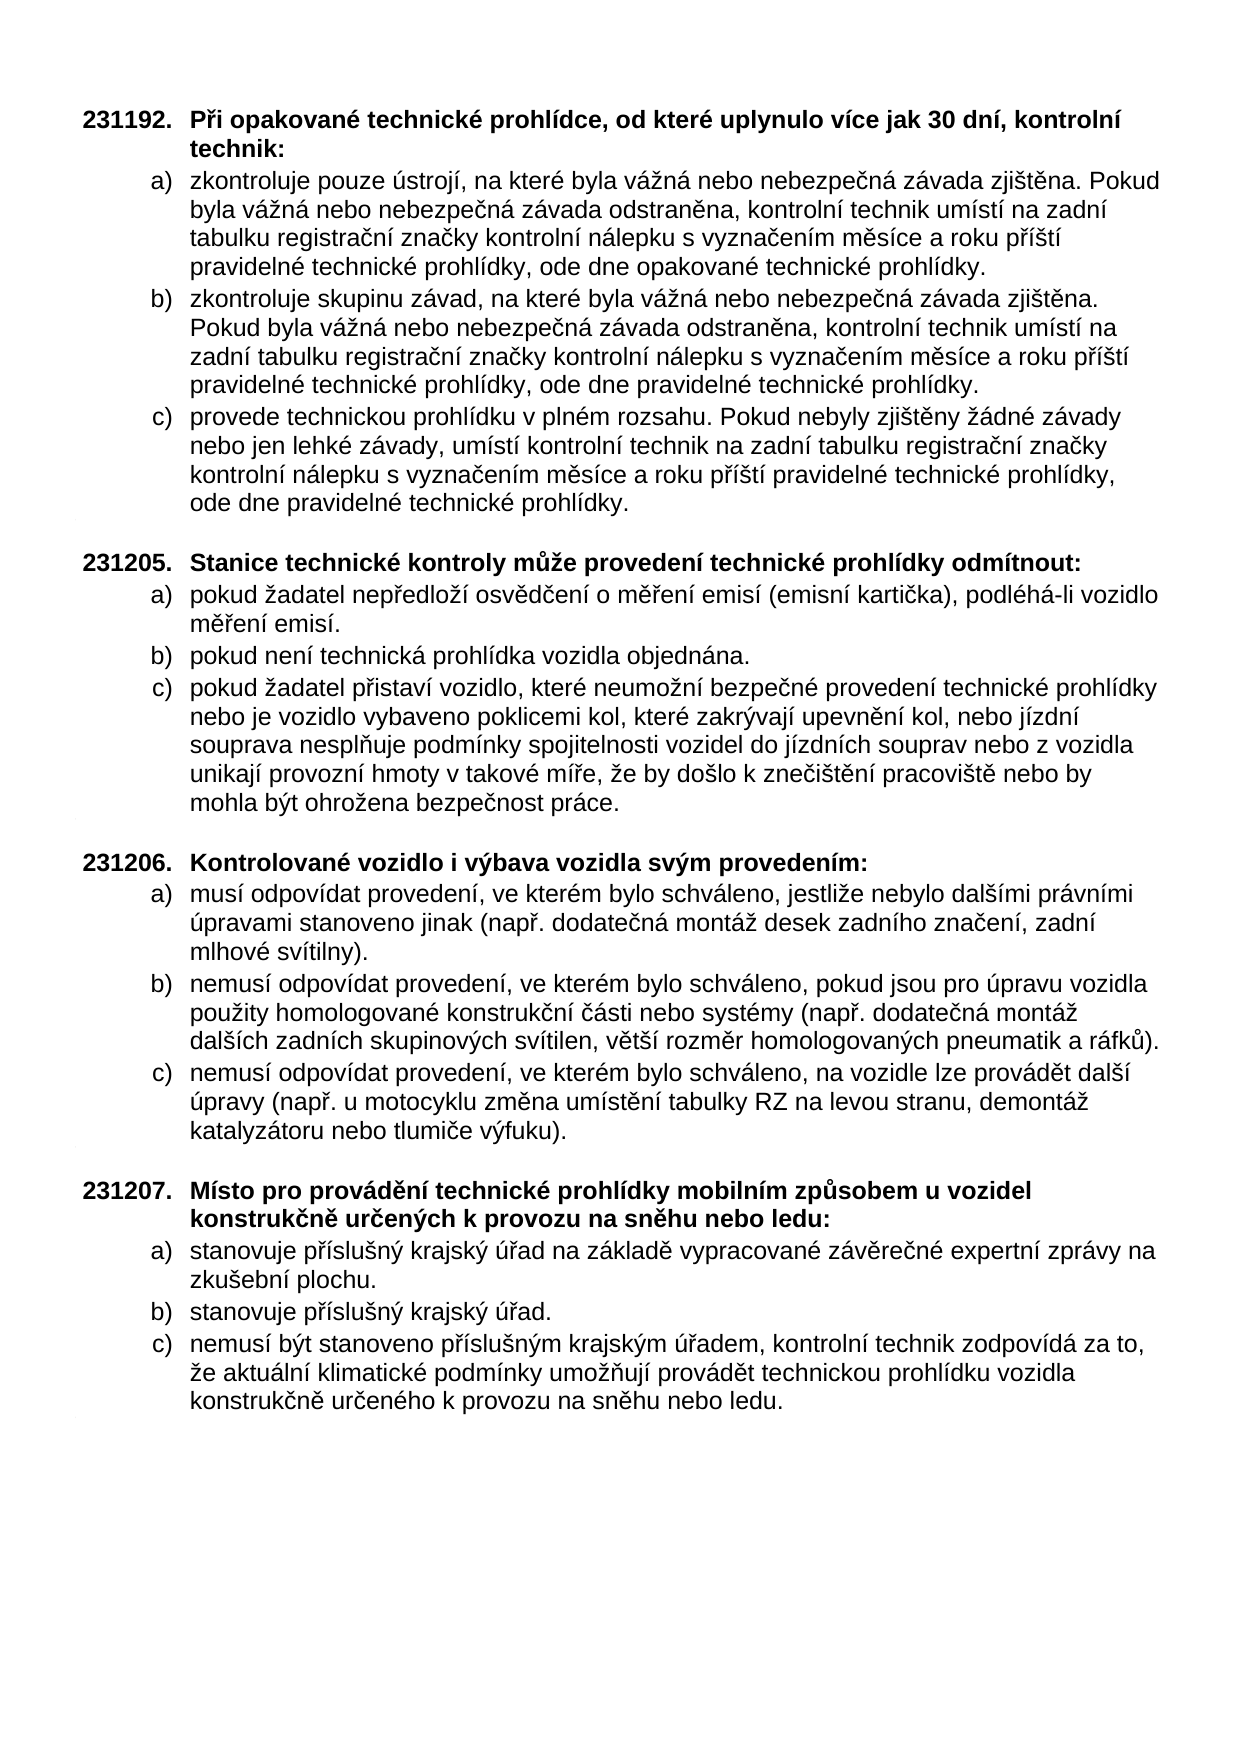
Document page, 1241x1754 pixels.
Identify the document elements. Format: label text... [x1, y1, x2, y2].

table_cell stanovuje příslušný krajský úřad. [188, 1295, 1165, 1327]
table_cell b) [75, 967, 188, 1057]
table_cell musí odpovídat provedení, ve kterém bylo schváleno, jestliže nebylo dalšími právními úpravami stanoveno jinak (např. dodatečná montáž desek zadního značení, zadní mlhové svítilny). [188, 878, 1165, 967]
table_header 231206. [75, 846, 188, 878]
table_cell a) [75, 878, 188, 967]
table_cell zkontroluje pouze ústrojí, na které byla vážná nebo nebezpečná závada zjištěna. Pokud byla vážná nebo nebezpečná závada odstraněna, kontrolní technik umístí na zadní tabulku registrační značky kontrolní nálepku s vyznačením měsíce a roku příští pravidelné technické prohlídky, ode dne opakované technické prohlídky. [188, 164, 1165, 282]
table_cell c) [75, 1327, 188, 1417]
table_cell b) [75, 1295, 188, 1327]
table_header 231205. [75, 547, 188, 579]
table_header 231192. [75, 104, 188, 164]
table_cell b) [75, 283, 188, 401]
table_cell a) [75, 164, 188, 282]
table_cell zkontroluje skupinu závad, na které byla vážná nebo nebezpečná závada zjištěna. Pokud byla vážná nebo nebezpečná závada odstraněna, kontrolní technik umístí na zadní tabulku registrační značky kontrolní nálepku s vyznačením měsíce a roku příští pravidelné technické prohlídky, ode dne pravidelné technické prohlídky. [188, 283, 1165, 401]
table_header 231207. [75, 1174, 188, 1235]
table_cell c) [75, 1057, 188, 1146]
table_cell pokud není technická prohlídka vozidla objednána. [188, 639, 1165, 671]
table_cell provede technickou prohlídku v plném rozsahu. Pokud nebyly zjištěny žádné závady nebo jen lehké závady, umístí kontrolní technik na zadní tabulku registrační značky kontrolní nálepku s vyznačením měsíce a roku příští pravidelné technické prohlídky, ode dne pravidelné technické prohlídky. [188, 401, 1165, 519]
table_cell nemusí být stanoveno příslušným krajským úřadem, kontrolní technik zodpovídá za to, že aktuální klimatické podmínky umožňují provádět technickou prohlídku vozidla konstrukčně určeného k provozu na sněhu nebo ledu. [188, 1327, 1165, 1417]
table_header Při opakované technické prohlídce, od které uplynulo více jak 30 dní, kontrolní technik: [188, 104, 1165, 164]
table_cell a) [75, 1235, 188, 1295]
table_cell c) [75, 401, 188, 519]
table_header Stanice technické kontroly může provedení technické prohlídky odmítnout: [188, 547, 1165, 579]
table_cell c) [75, 671, 188, 818]
table_cell a) [75, 579, 188, 639]
table_cell pokud žadatel přistaví vozidlo, které neumožní bezpečné provedení technické prohlídky nebo je vozidlo vybaveno poklicemi kol, které zakrývají upevnění kol, nebo jízdní souprava nesplňuje podmínky spojitelnosti vozidel do jízdních souprav nebo z vozidla unikají provozní hmoty v takové míře, že by došlo k znečištění pracoviště nebo by mohla být ohrožena bezpečnost práce. [188, 671, 1165, 818]
table_cell stanovuje příslušný krajský úřad na základě vypracované závěrečné expertní zprávy na zkušební plochu. [188, 1235, 1165, 1295]
table_cell b) [75, 639, 188, 671]
table_header Místo pro provádění technické prohlídky mobilním způsobem u vozidel konstrukčně určených k provozu na sněhu nebo ledu: [188, 1174, 1165, 1235]
table_header Kontrolované vozidlo i výbava vozidla svým provedením: [188, 846, 1165, 878]
table_cell nemusí odpovídat provedení, ve kterém bylo schváleno, na vozidle lze provádět další úpravy (např. u motocyklu změna umístění tabulky RZ na levou stranu, demontáž katalyzátoru nebo tlumiče výfuku). [188, 1057, 1165, 1146]
table_cell pokud žadatel nepředloží osvědčení o měření emisí (emisní kartička), podléhá-li vozidlo měření emisí. [188, 579, 1165, 639]
table_cell nemusí odpovídat provedení, ve kterém bylo schváleno, pokud jsou pro úpravu vozidla použity homologované konstrukční části nebo systémy (např. dodatečná montáž dalších zadních skupinových svítilen, větší rozměr homologovaných pneumatik a ráfků). [188, 967, 1165, 1057]
